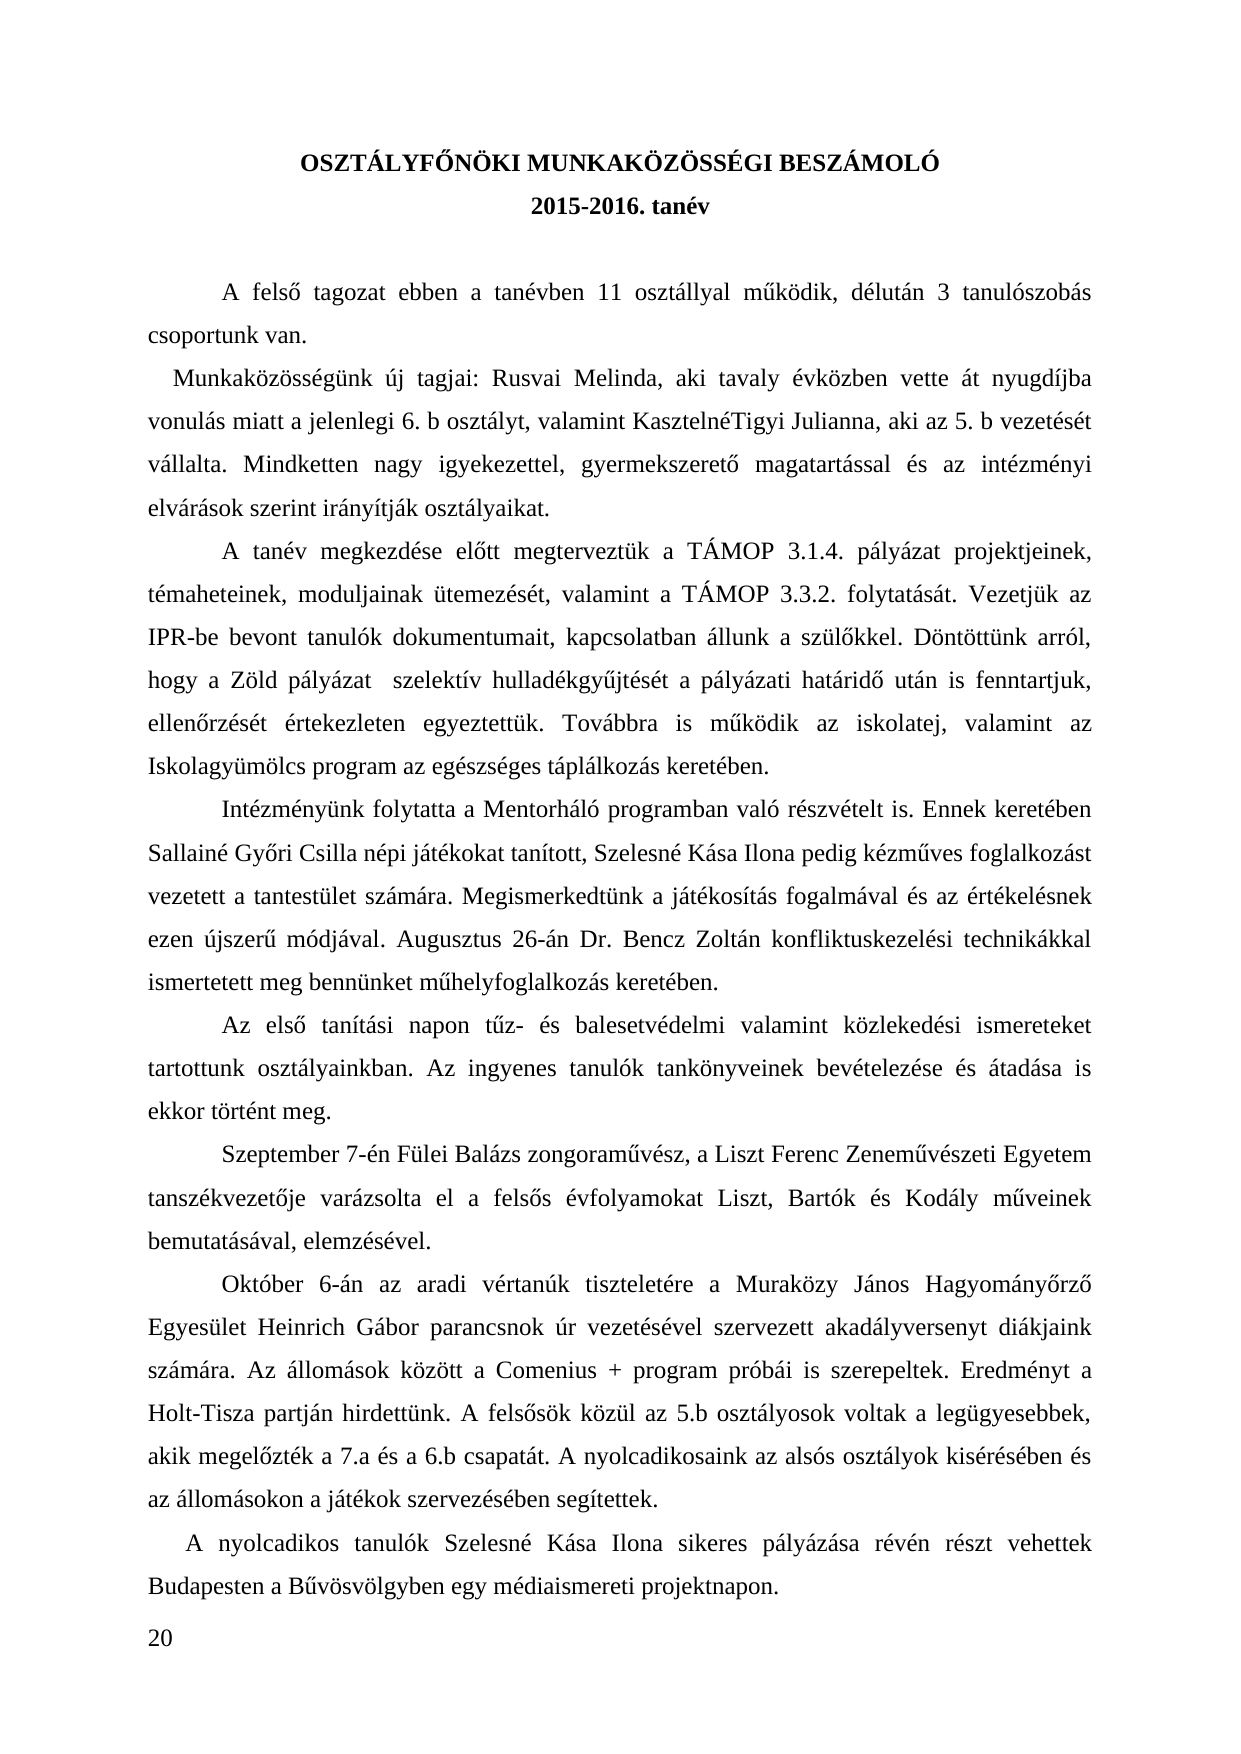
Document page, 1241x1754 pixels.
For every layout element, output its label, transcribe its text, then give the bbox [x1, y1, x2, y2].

text OSZTÁLYFŐNÖKI MUNKAKÖZÖSSÉGI BESZÁMOLÓ [148, 148, 1093, 176]
text A nyolcadikos tanulók Szelesné Kása Ilona sikeres pályázása révén részt vehettek Budapesten a Bűvösvölgyben egy médiaismereti projektnapon. [148, 1528, 1093, 1599]
text 2015-2016. tanév [148, 191, 1093, 219]
text Az első tanítási napon tűz- és balesetvédelmi valamint közlekedési ismereteket tartottunk osztályainkban. Az ingyenes tanulók tankönyveinek bevételezése és átadása is ekkor történt meg. [148, 1010, 1093, 1125]
text A tanév megkezdése előtt megterveztük a TÁMOP 3.1.4. pályázat projektjeinek, témaheteinek, moduljainak ütemezését, valamint a TÁMOP 3.3.2. folytatását. Vezetjük az IPR-be bevont tanulók dokumentumait, kapcsolatban állunk a szülőkkel. Döntöttünk arról, hogy a Zöld pályázat szelektív hulladékgyűjtését a pályázati határidő után is fenntartjuk, ellenőrzését értekezleten egyeztettük. Továbbra is működik az iskolatej, valamint az Iskolagyümölcs program az egészséges táplálkozás keretében. [148, 536, 1093, 780]
text Október 6-án az aradi vértanúk tiszteletére a Muraközy János Hagyományőrző Egyesület Heinrich Gábor parancsnok úr vezetésével szervezett akadályversenyt diákjaink számára. Az állomások között a Comenius + program próbái is szerepeltek. Eredményt a Holt-Tisza partján hirdettünk. A felsősök közül az 5.b osztályosok voltak a legügyesebbek, akik megelőzték a 7.a és a 6.b csapatát. A nyolcadikosaink az alsós osztályok kisérésében és az állomásokon a játékok szervezésében segítettek. [148, 1269, 1093, 1513]
text Intézményünk folytatta a Mentorháló programban való részvételt is. Ennek keretében Sallainé Győri Csilla népi játékokat tanított, Szelesné Kása Ilona pedig kézműves foglalkozást vezetett a tantestület számára. Megismerkedtünk a játékosítás fogalmával és az értékelésnek ezen újszerű módjával. Augusztus 26-án Dr. Bencz Zoltán konfliktuskezelési technikákkal ismertetett meg bennünket műhelyfoglalkozás keretében. [148, 794, 1093, 996]
text Szeptember 7-én Fülei Balázs zongoraművész, a Liszt Ferenc Zeneművészeti Egyetem tanszékvezetője varázsolta el a felsős évfolyamokat Liszt, Bartók és Kodály műveinek bemutatásával, elemzésével. [148, 1139, 1093, 1254]
text A felső tagozat ebben a tanévben 11 osztállyal működik, délután 3 tanulószobás csoportunk van. [148, 277, 1093, 349]
text Munkaközösségünk új tagjai: Rusvai Melinda, aki tavaly évközben vette át nyugdíjba vonulás miatt a jelenlegi 6. b osztályt, valamint KasztelnéTigyi Julianna, aki az 5. b vezetését vállalta. Mindketten nagy igyekezettel, gyermekszerető magatartással és az intézményi elvárások szerint irányítják osztályaikat. [148, 363, 1093, 521]
